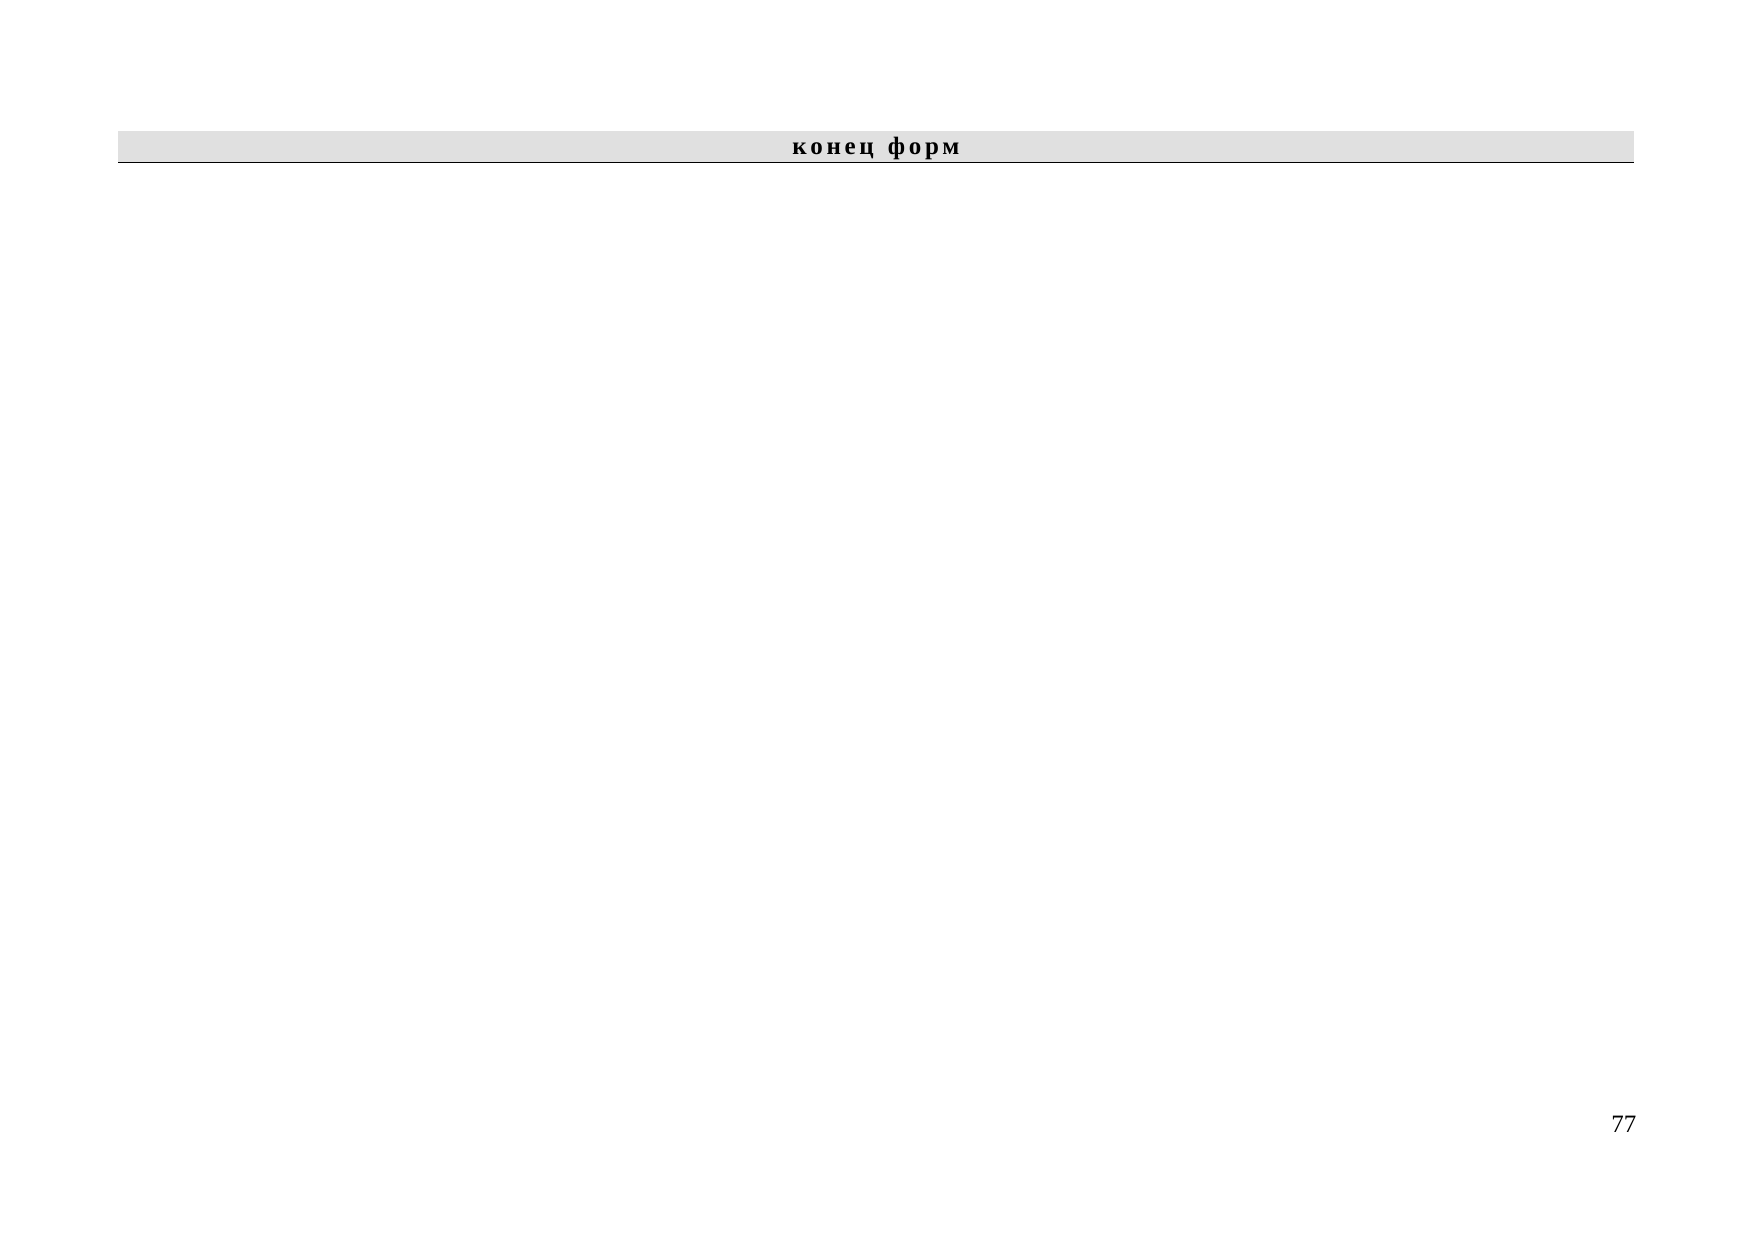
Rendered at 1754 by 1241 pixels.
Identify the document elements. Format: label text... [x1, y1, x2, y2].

text конец форм [118, 131, 1634, 162]
